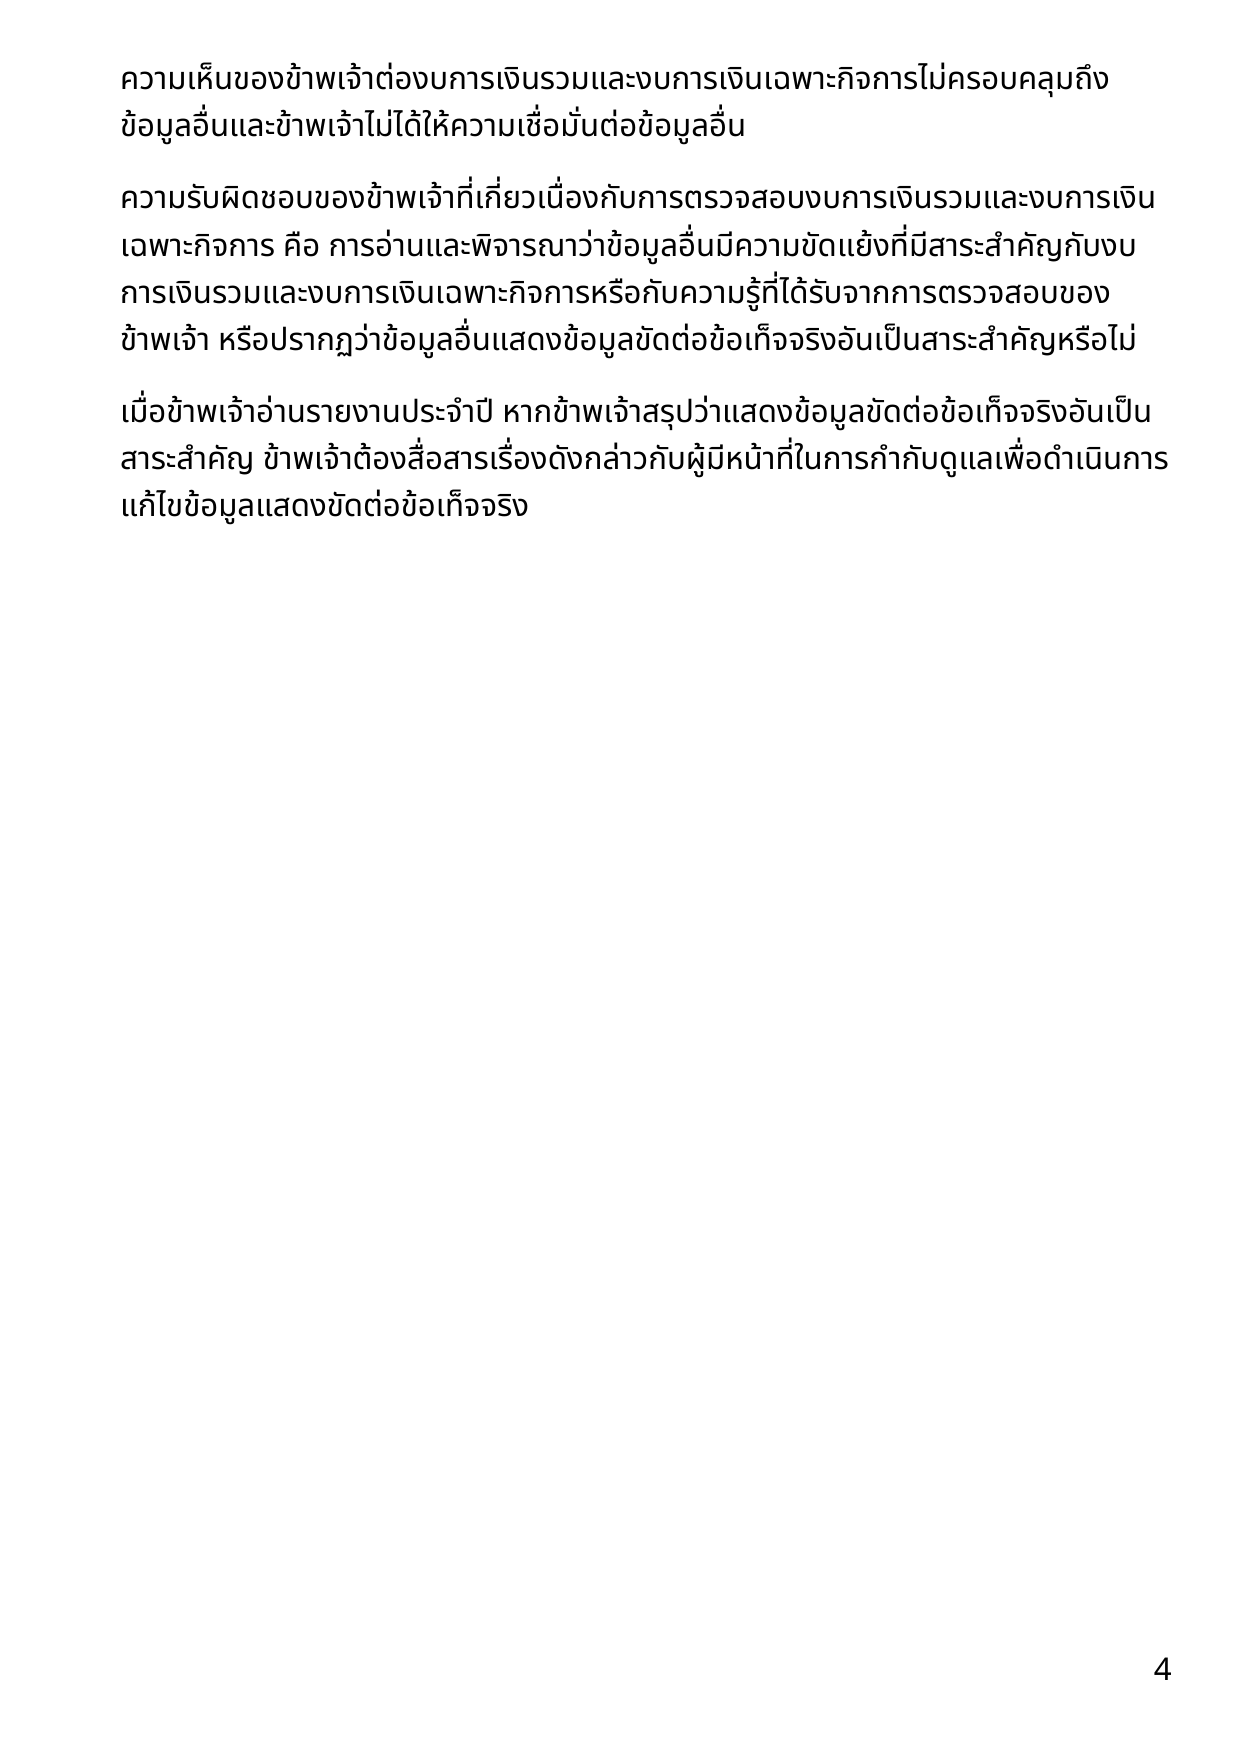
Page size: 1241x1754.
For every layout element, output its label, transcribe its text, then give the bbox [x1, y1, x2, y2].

text เมื่อข้าพเจ้าอ่านรายงานประจำปี หากข้าพเจ้าสรุปว่าแสดงข้อมูลขัดต่อข้อเท็จจริงอันเป็นสาระสำคัญ ข้าพเจ้าต้องสื่อสารเรื่องดังกล่าวกับผู้มีหน้าที่ในการกำกับดูแลเพื่อดำเนินการแก้ไขข้อมูลแสดงขัดต่อข้อเท็จจริง [120, 389, 1171, 531]
text ความเห็นของข้าพเจ้าต่องบการเงินรวมและงบการเงินเฉพาะกิจการไม่ครอบคลุมถึงข้อมูลอื่นและข้าพเจ้าไม่ได้ให้ความเชื่อมั่นต่อข้อมูลอื่น [120, 56, 1171, 151]
text ความรับผิดชอบของข้าพเจ้าที่เกี่ยวเนื่องกับการตรวจสอบงบการเงินรวมและงบการเงินเฉพาะกิจการ คือ การอ่านและพิจารณาว่าข้อมูลอื่นมีความขัดแย้งที่มีสาระสำคัญกับงบการเงินรวมและงบการเงินเฉพาะกิจการหรือกับความรู้ที่ได้รับจากการตรวจสอบของข้าพเจ้า หรือปรากฏว่าข้อมูลอื่นแสดงข้อมูลขัดต่อข้อเท็จจริงอันเป็นสาระสำคัญหรือไม่ [120, 176, 1171, 364]
